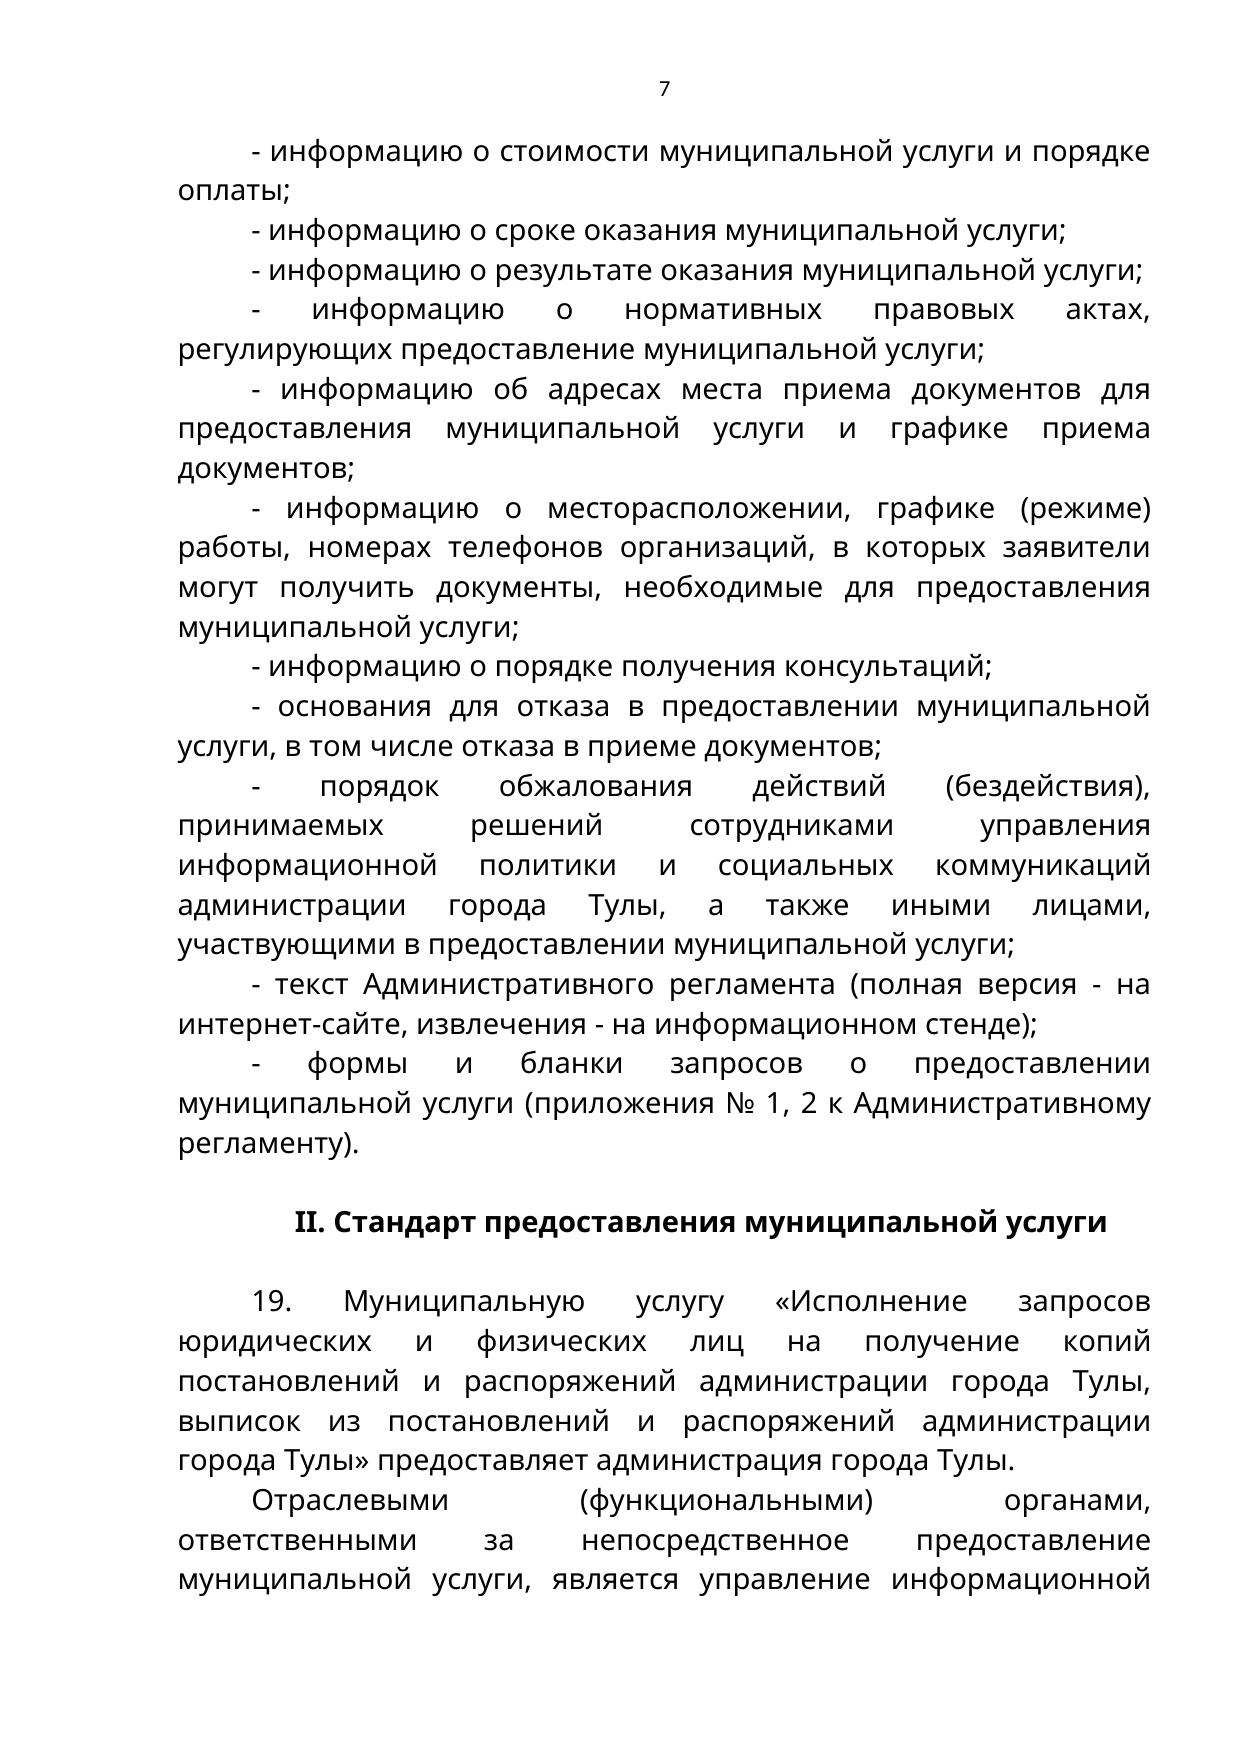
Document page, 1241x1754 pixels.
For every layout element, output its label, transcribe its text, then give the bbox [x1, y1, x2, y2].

text - основания для отказа в предоставлении муниципальной услуги, в том числе отказа в приеме документов; [177, 685, 1152, 765]
text - порядок обжалования действий (бездействия), принимаемых решений сотрудниками управления информационной политики и социальных коммуникаций администрации города Тулы, а также иными лицами, участвующими в предоставлении муниципальной услуги; [177, 765, 1152, 963]
text - информацию о нормативных правовых актах, регулирующих предоставление муниципальной услуги; [177, 288, 1152, 368]
text 19. Муниципальную услугу «Исполнение запросов юридических и физических лиц на получение копий постановлений и распоряжений администрации города Тулы, выписок из постановлений и распоряжений администрации города Тулы» предоставляет администрация города Тулы. [177, 1281, 1152, 1479]
text - информацию об адресах места приема документов для предоставления муниципальной услуги и графике приема документов; [177, 368, 1152, 487]
text II. Стандарт предоставления муниципальной услуги [177, 1201, 1152, 1241]
text - текст Административного регламента (полная версия - на интернет-сайте, извлечения - на информационном стенде); [177, 963, 1152, 1043]
text - информацию о результате оказания муниципальной услуги; [177, 249, 1152, 288]
text - формы и бланки запросов о предоставлении муниципальной услуги (приложения № 1, 2 к Административному регламенту). [177, 1043, 1152, 1162]
text - информацию о стоимости муниципальной услуги и порядке оплаты; [177, 130, 1152, 209]
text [177, 1479, 1152, 1598]
text - информацию о месторасположении, графике (режиме) работы, номерах телефонов организаций, в которых заявители могут получить документы, необходимые для предоставления муниципальной услуги; [177, 487, 1152, 646]
text - информацию о сроке оказания муниципальной услуги; [177, 209, 1152, 249]
text - информацию о порядке получения консультаций; [177, 646, 1152, 685]
